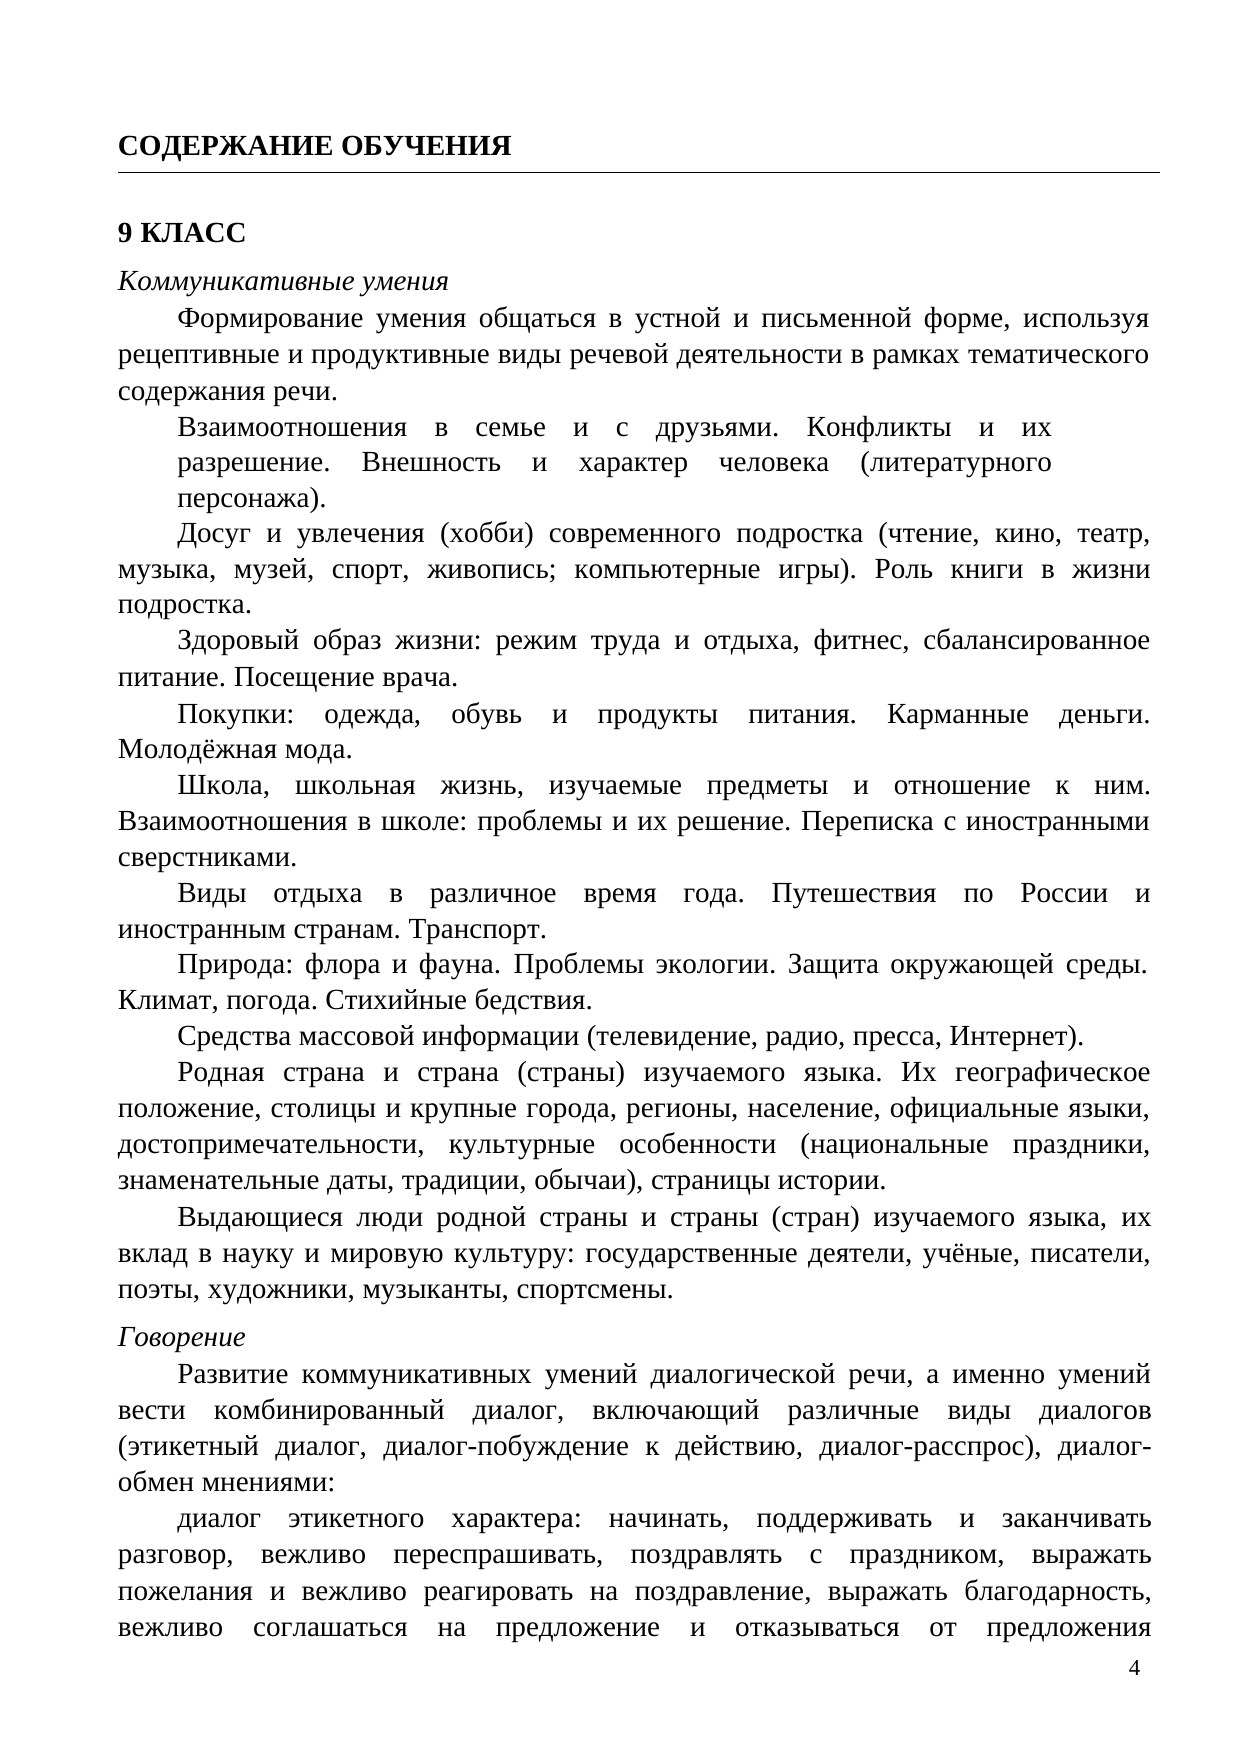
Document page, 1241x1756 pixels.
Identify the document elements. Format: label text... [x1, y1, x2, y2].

text Виды отдыха в различное время года. Путешествия по России и иностранным странам. Транспорт. [118, 876, 1151, 945]
subtitle СОДЕРЖАНИЕ ОБУЧЕНИЯ [118, 128, 1163, 161]
text Средства массовой информации (телевидение, радио, пресса, Интернет). [177, 1018, 1163, 1052]
text Выдающиеся люди родной страны и страны (стран) изучаемого языка, их вклад в науку и мировую культуру: государственные деятели, учёные, писатели, поэты, художники, музыканты, спортсмены. [118, 1199, 1151, 1304]
text Досуг и увлечения (хобби) современного подростка (чтение, кино, театр, музыка, музей, спорт, живопись; компьютерные игры). Роль книги в жизни подростка. [118, 516, 1151, 620]
text Климат, погода. Стихийные бедствия. [118, 982, 1163, 1016]
text Коммуникативные умения [118, 263, 1163, 297]
text Родная страна и страна (страны) изучаемого языка. Их географическое положение, столицы и крупные города, регионы, население, официальные языки, достопримечательности, культурные особенности (национальные праздники, знаменательные даты, традиции, обычаи), страницы истории. [118, 1054, 1151, 1196]
text Взаимоотношения в семье и с друзьями. Конфликты и их разрешение. Внешность и характер человека (литературного персонажа). [177, 409, 1052, 513]
text Покупки: одежда, обувь и продукты питания. Карманные деньги. Молодёжная мода. [118, 696, 1151, 765]
text Развитие коммуникативных умений диалогической речи, а именно умений вести комбинированный диалог, включающий различные виды диалогов (этикетный диалог, диалог-побуждение к действию, диалог-расспрос), диалог- обмен мнениями: [118, 1356, 1152, 1498]
text Формирование умения общаться в устной и письменной форме, используя рецептивные и продуктивные виды речевой деятельности в рамках тематического содержания речи. [118, 300, 1150, 406]
text Говорение [118, 1319, 1163, 1353]
subtitle КЛАСС [118, 216, 1163, 249]
text Природа: флора и фауна. Проблемы экологии. Защита окружающей среды. [177, 947, 1163, 980]
text Здоровый образ жизни: режим труда и отдыха, фитнес, сбалансированное питание. Посещение врача. [118, 622, 1151, 693]
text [118, 1501, 1152, 1642]
text Школа, школьная жизнь, изучаемые предметы и отношение к ним. Взаимоотношения в школе: проблемы и их решение. Переписка с иностранными сверстниками. [118, 767, 1151, 873]
